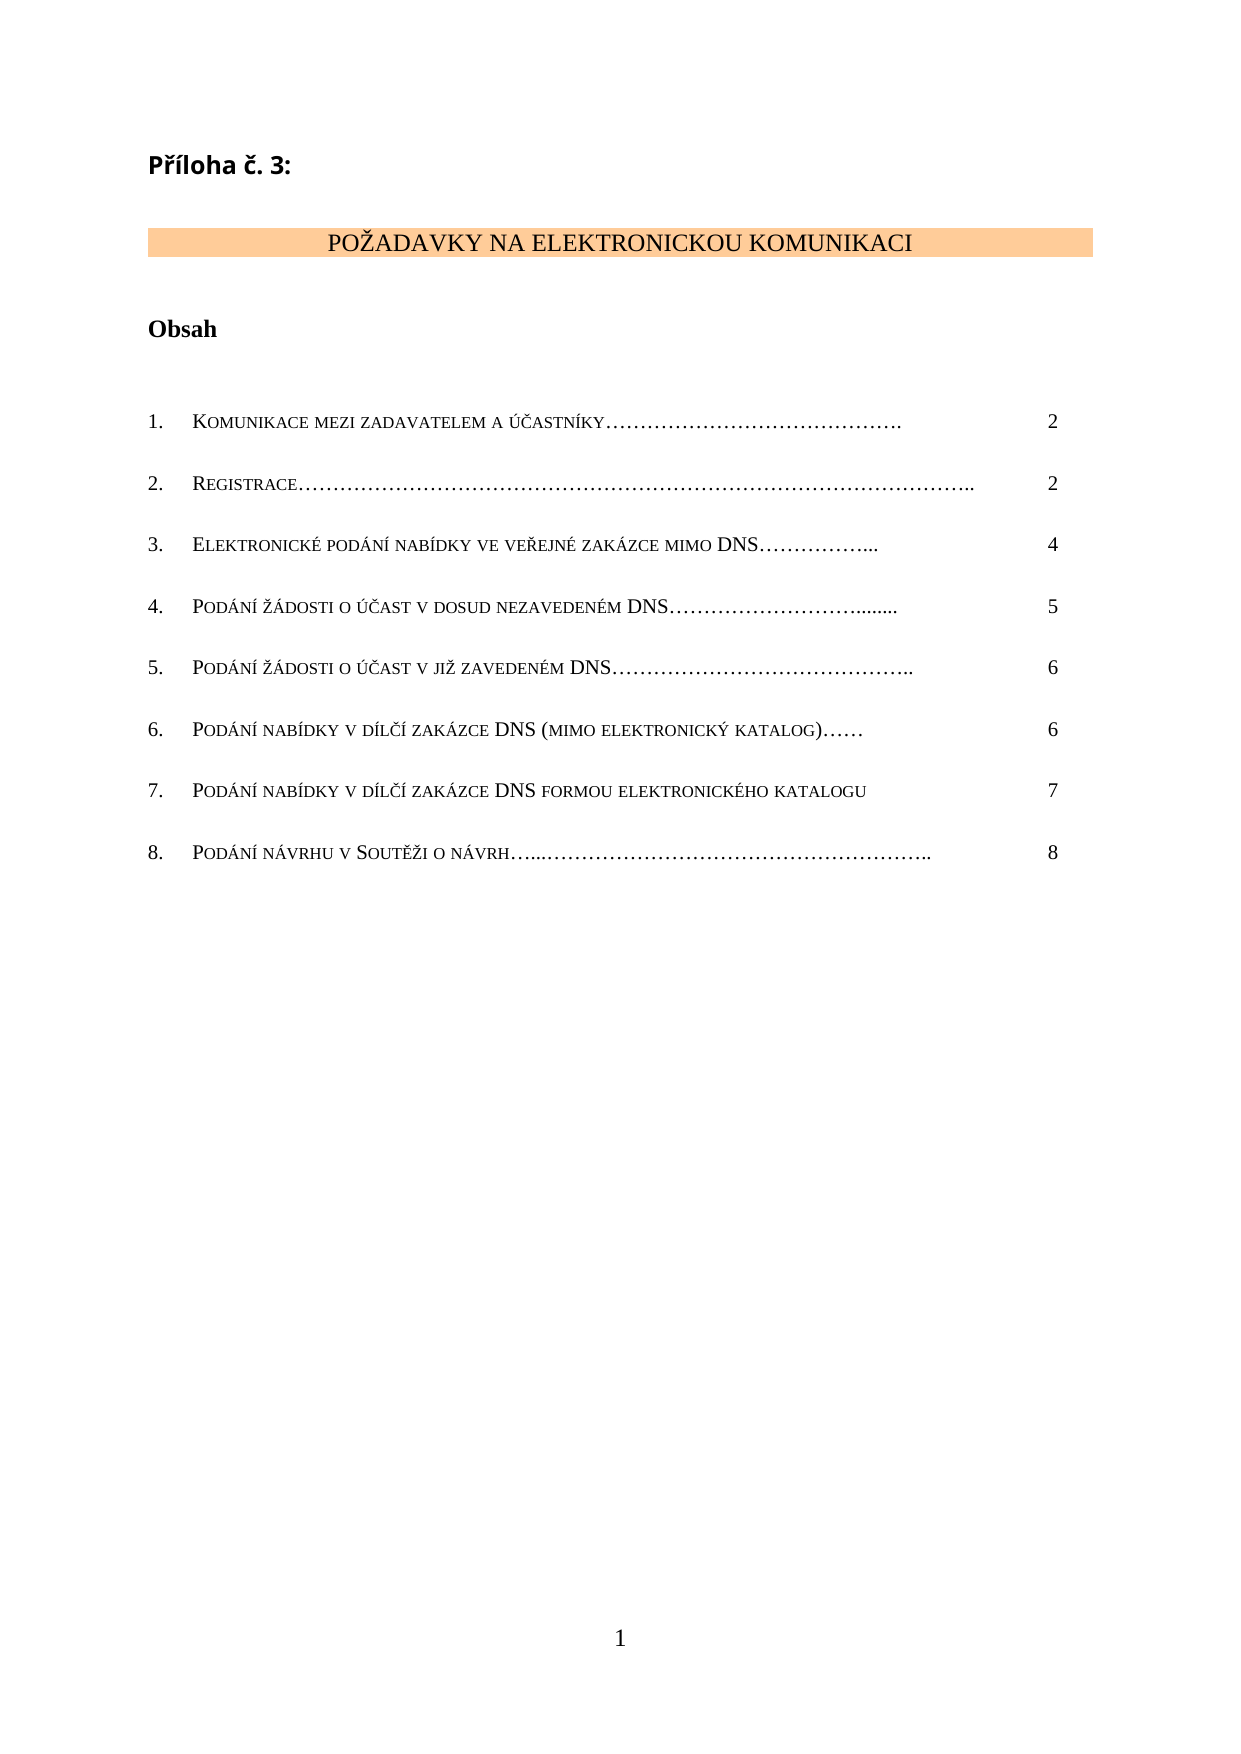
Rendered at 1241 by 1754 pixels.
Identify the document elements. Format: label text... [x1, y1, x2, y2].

text Obsah [148, 314, 1093, 343]
text POŽADAVKY NA ELEKTRONICKOU KOMUNIKACI [148, 228, 1093, 257]
text Příloha č. 3: [148, 148, 1093, 182]
